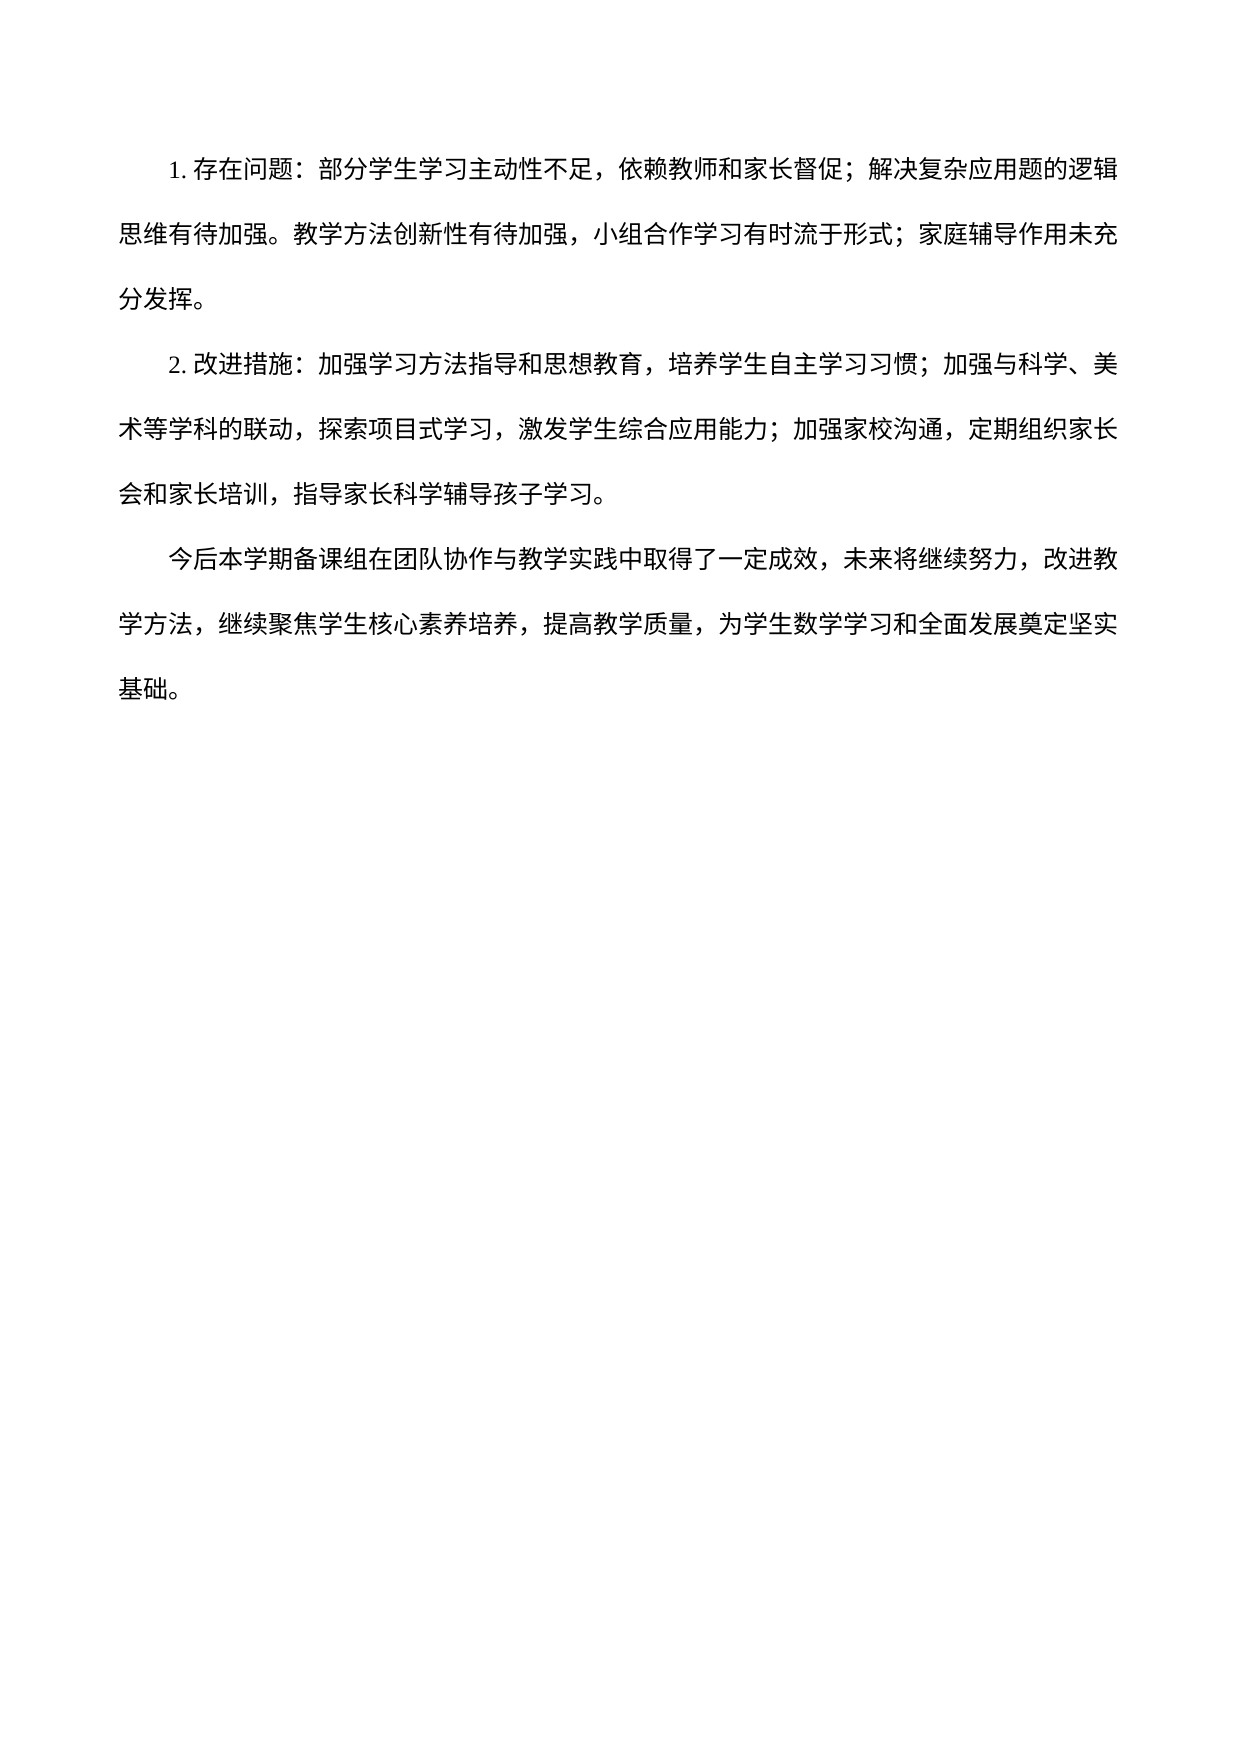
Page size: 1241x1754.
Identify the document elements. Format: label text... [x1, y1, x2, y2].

text 2. 改进措施：加强学习方法指导和思想教育，培养学生自主学习习惯；加强与科学、美术等学科的联动，探索项目式学习，激发学生综合应用能力；加强家校沟通，定期组织家长会和家长培训，指导家长科学辅导孩子学习。 [118, 330, 1122, 525]
text 1. 存在问题：部分学生学习主动性不足，依赖教师和家长督促；解决复杂应用题的逻辑思维有待加强。教学方法创新性有待加强，小组合作学习有时流于形式；家庭辅导作用未充分发挥。 [118, 135, 1122, 330]
text 今后本学期备课组在团队协作与教学实践中取得了一定成效，未来将继续努力，改进教学方法，继续聚焦学生核心素养培养，提高教学质量，为学生数学学习和全面发展奠定坚实基础。 [118, 525, 1122, 720]
